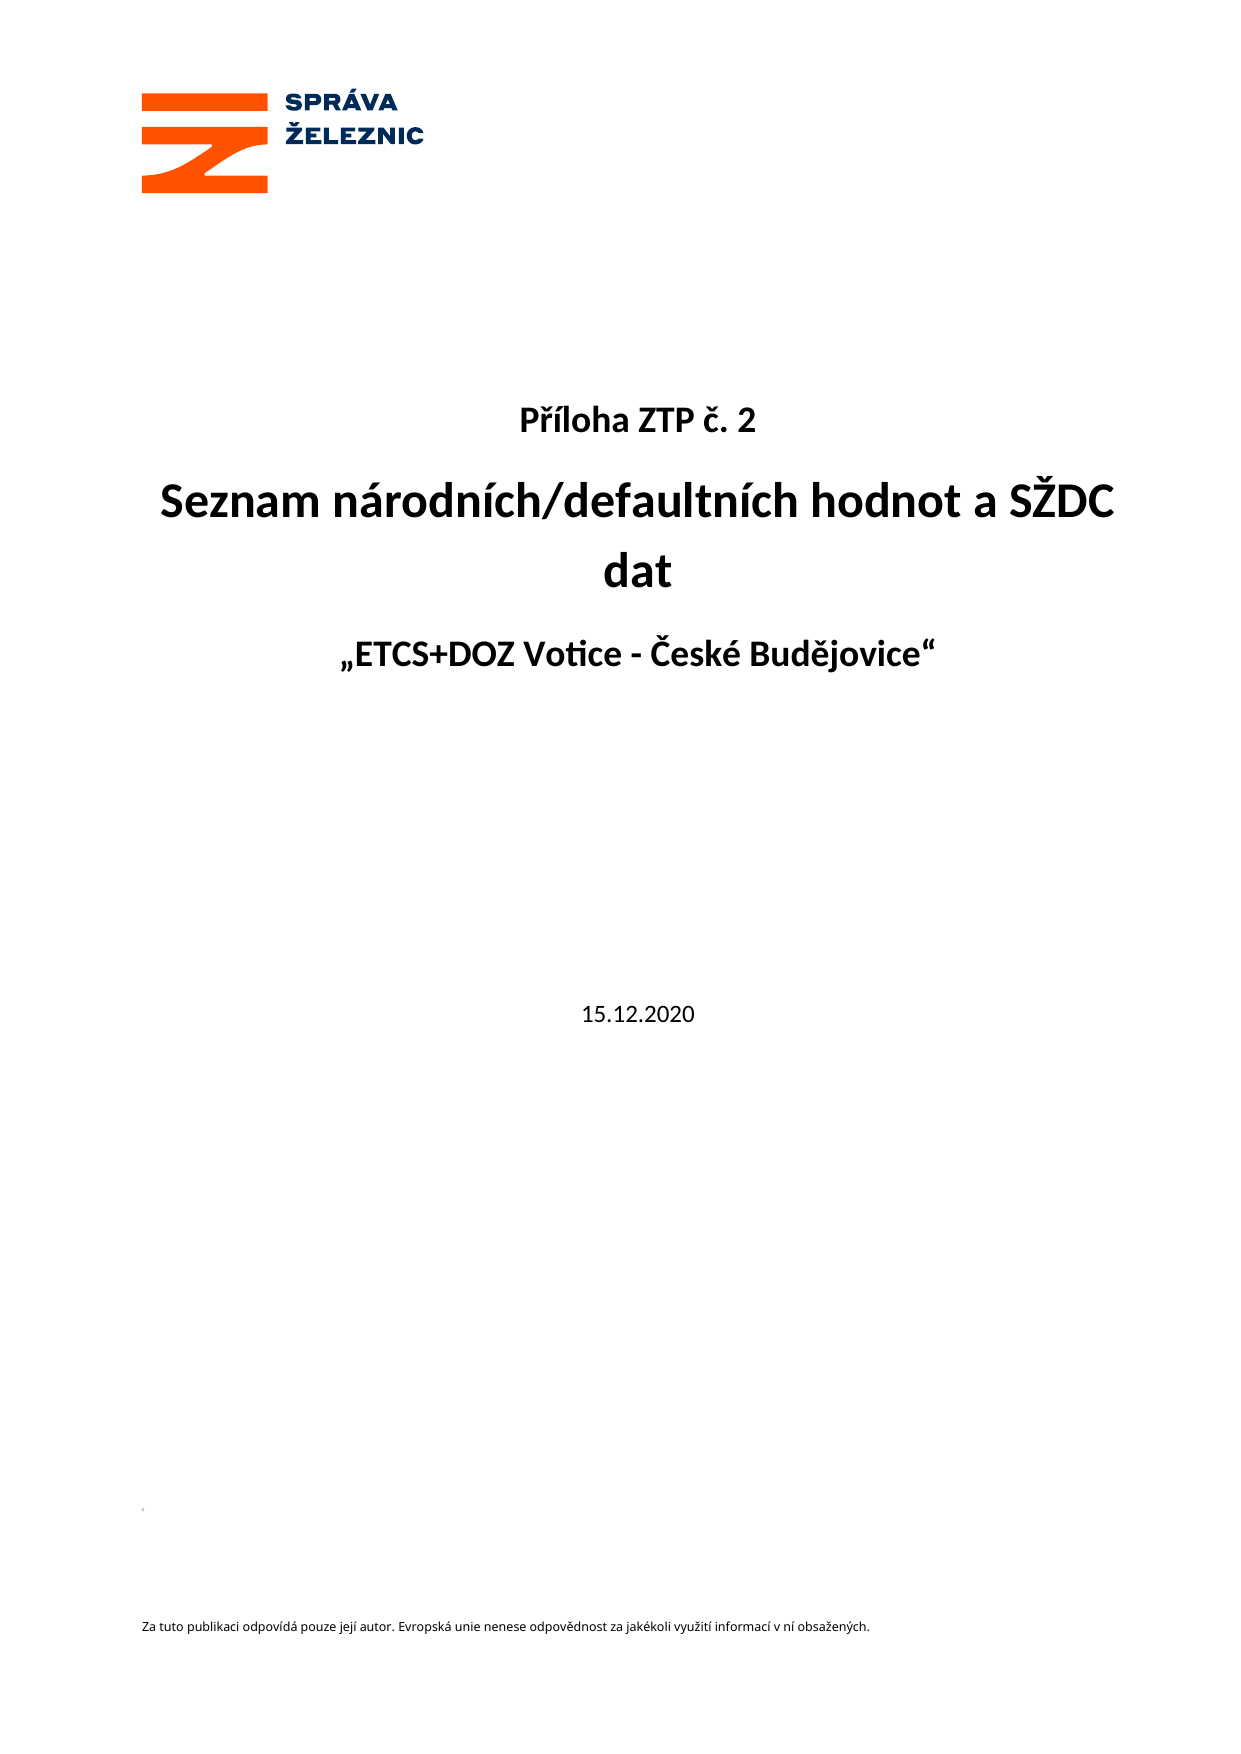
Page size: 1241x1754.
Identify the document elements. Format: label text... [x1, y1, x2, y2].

text Seznam národních/defaultních hodnot a SŽDC dat [142, 469, 1134, 600]
text Příloha ZTP č. 2 [142, 396, 1134, 442]
text 15.12.2020 [142, 998, 1134, 1028]
text „ETCS+DOZ Votice - České Budějovice“ [142, 630, 1134, 676]
